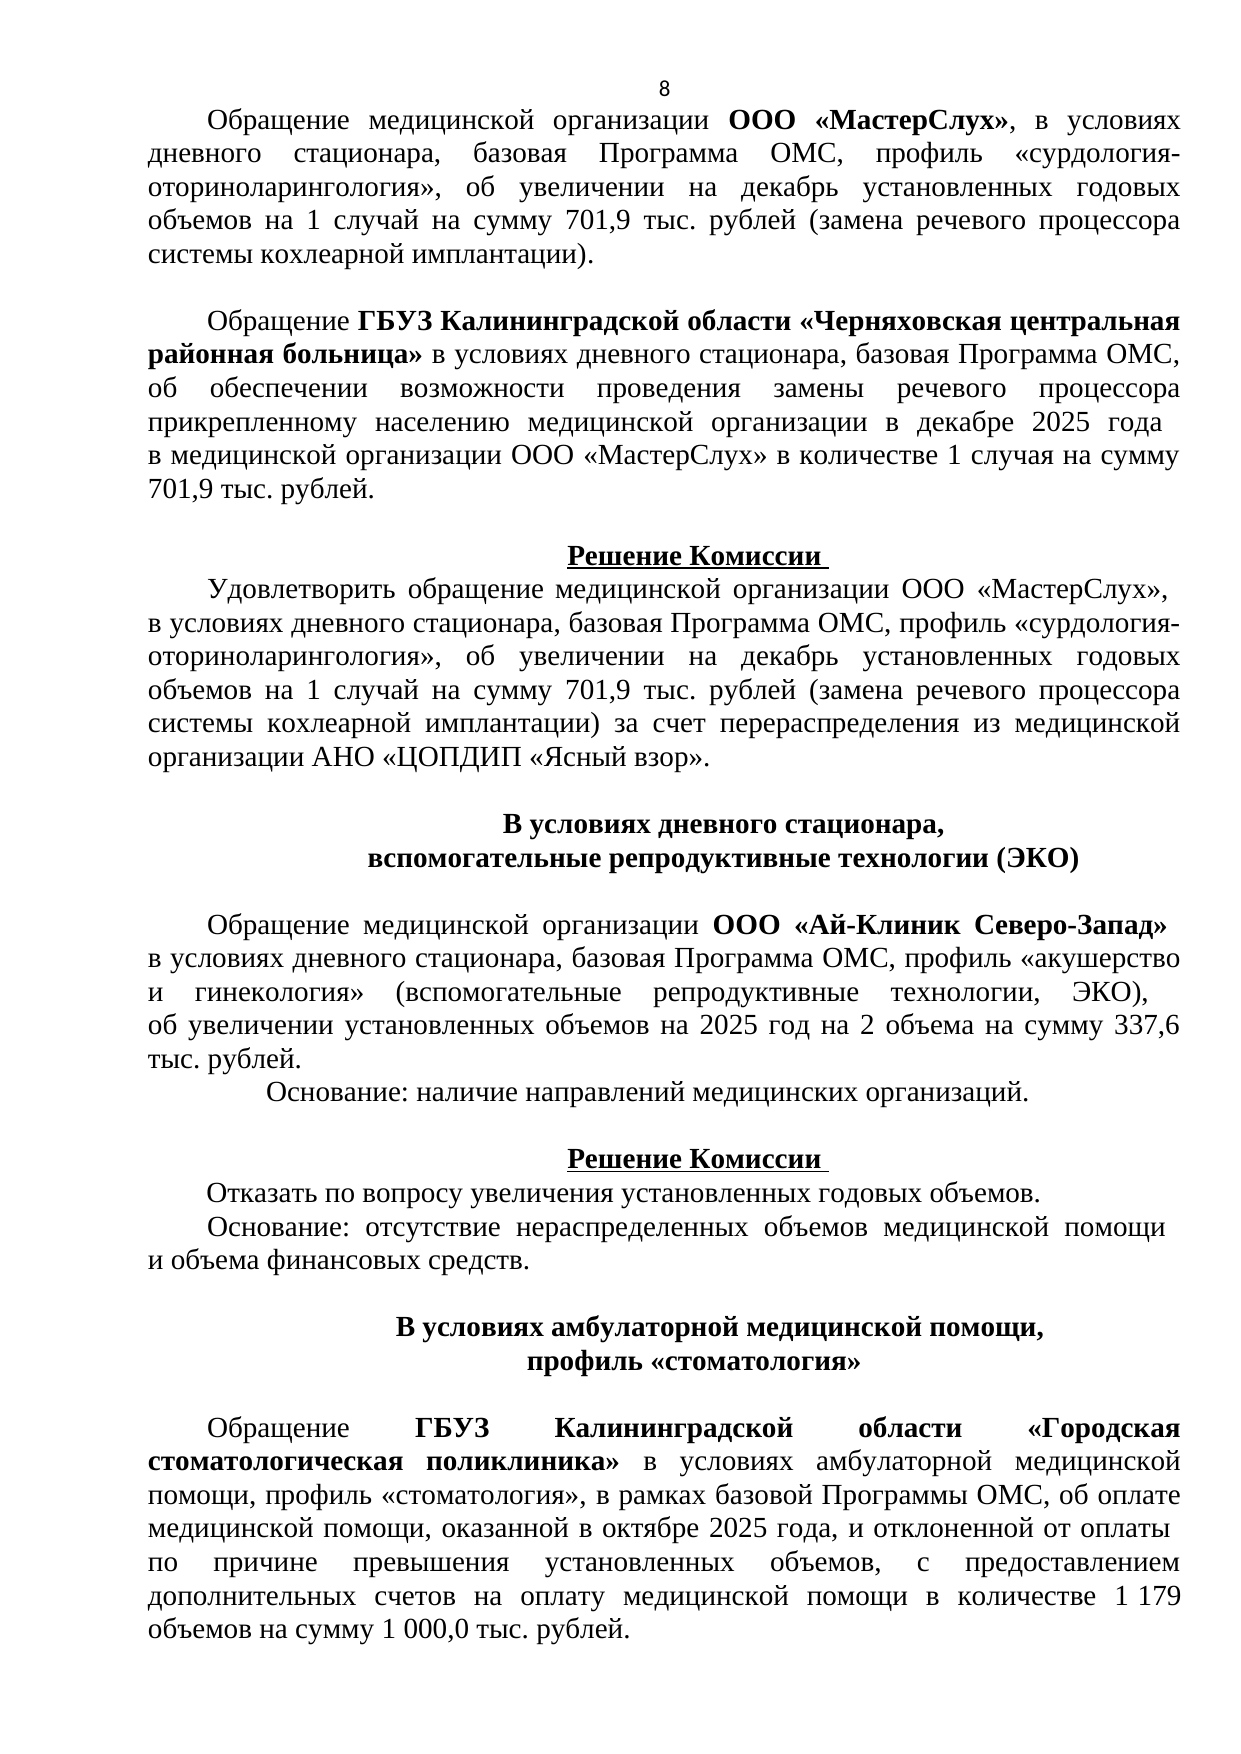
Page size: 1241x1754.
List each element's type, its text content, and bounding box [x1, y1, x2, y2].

text Отказать по вопросу увеличения установленных годовых объемов. [148, 1175, 1181, 1209]
text Основание: отсутствие нераспределенных объемов медицинской помощи и объема финансовых средств. [148, 1209, 1181, 1276]
text Обращение медицинской организации ООО «МастерСлух», в условиях дневного стационара, базовая Программа ОМС, профиль «сурдология- оториноларингология», об увеличении на декабрь установленных годовых объемов на 1 случай на сумму 701,9 тыс. рублей (замена речевого процессора системы кохлеарной имплантации). [148, 102, 1181, 269]
text Обращение медицинской организации ООО «Ай-Клиник Северо-Запад» в условиях дневного стационара, базовая Программа ОМС, профиль «акушерство и гинекология» (вспомогательные репродуктивные технологии, ЭКО), об увеличении установленных объемов на 2025 год на 2 объема на сумму 337,6 тыс. рублей. [148, 907, 1181, 1074]
text Удовлетворить обращение медицинской организации ООО «МастерСлух», в условиях дневного стационара, базовая Программа ОМС, профиль «сурдология- оториноларингология», об увеличении на декабрь установленных годовых объемов на 1 случай на сумму 701,9 тыс. рублей (замена речевого процессора системы кохлеарной имплантации) за счет перераспределения из медицинской организации АНО «ЦОПДИП «Ясный взор». [148, 571, 1181, 773]
text Основание: наличие направлений медицинских организаций. [207, 1074, 1181, 1108]
text Обращение ГБУЗ Калининградской области «Городская стоматологическая поликлиника» в условиях амбулаторной медицинской помощи, профиль «стоматология», в рамках базовой Программы ОМС, об оплате медицинской помощи, оказанной в октябре 2025 года, и отклоненной от оплаты по причине превышения установленных объемов, с предоставлением дополнительных счетов на оплату медицинской помощи в количестве 1 179 объемов на сумму 1 000,0 тыс. рублей. [148, 1410, 1181, 1645]
text вспомогательные репродуктивные технологии (ЭКО) [207, 840, 1181, 873]
text Решение Комиссии [148, 1142, 1181, 1175]
text Обращение ГБУЗ Калининградской области «Черняховская центральная районная больница» в условиях дневного стационара, базовая Программа ОМС, об обеспечении возможности проведения замены речевого процессора прикрепленному населению медицинской организации в декабре 2025 года в медицинской организации ООО «МастерСлух» в количестве 1 случая на сумму 701,9 тыс. рублей. [148, 303, 1181, 504]
text В условиях амбулаторной медицинской помощи, профиль «стоматология» [207, 1309, 1181, 1376]
text Решение Комиссии [148, 538, 1181, 571]
text В условиях дневного стационара, [207, 806, 1181, 840]
